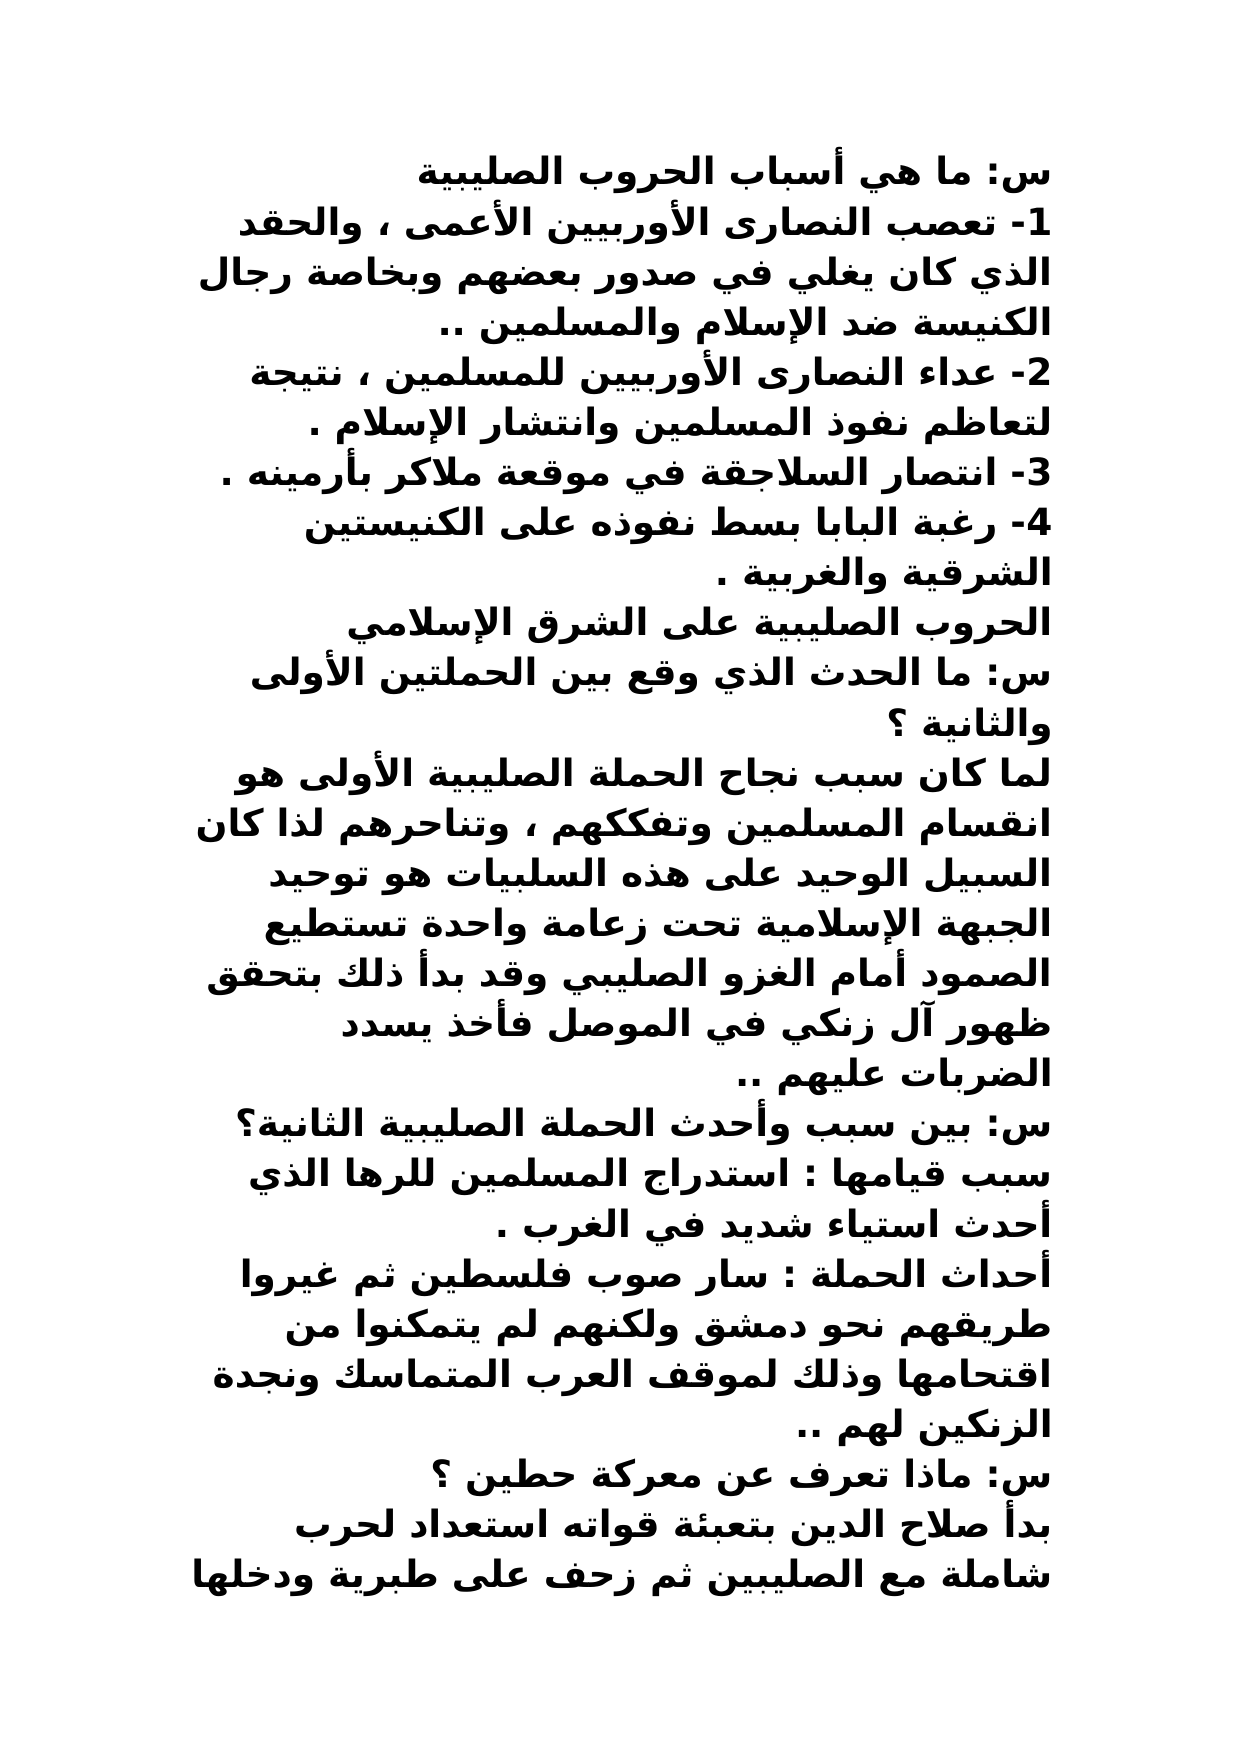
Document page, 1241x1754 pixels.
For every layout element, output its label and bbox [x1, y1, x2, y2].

text [187, 150, 1053, 1597]
